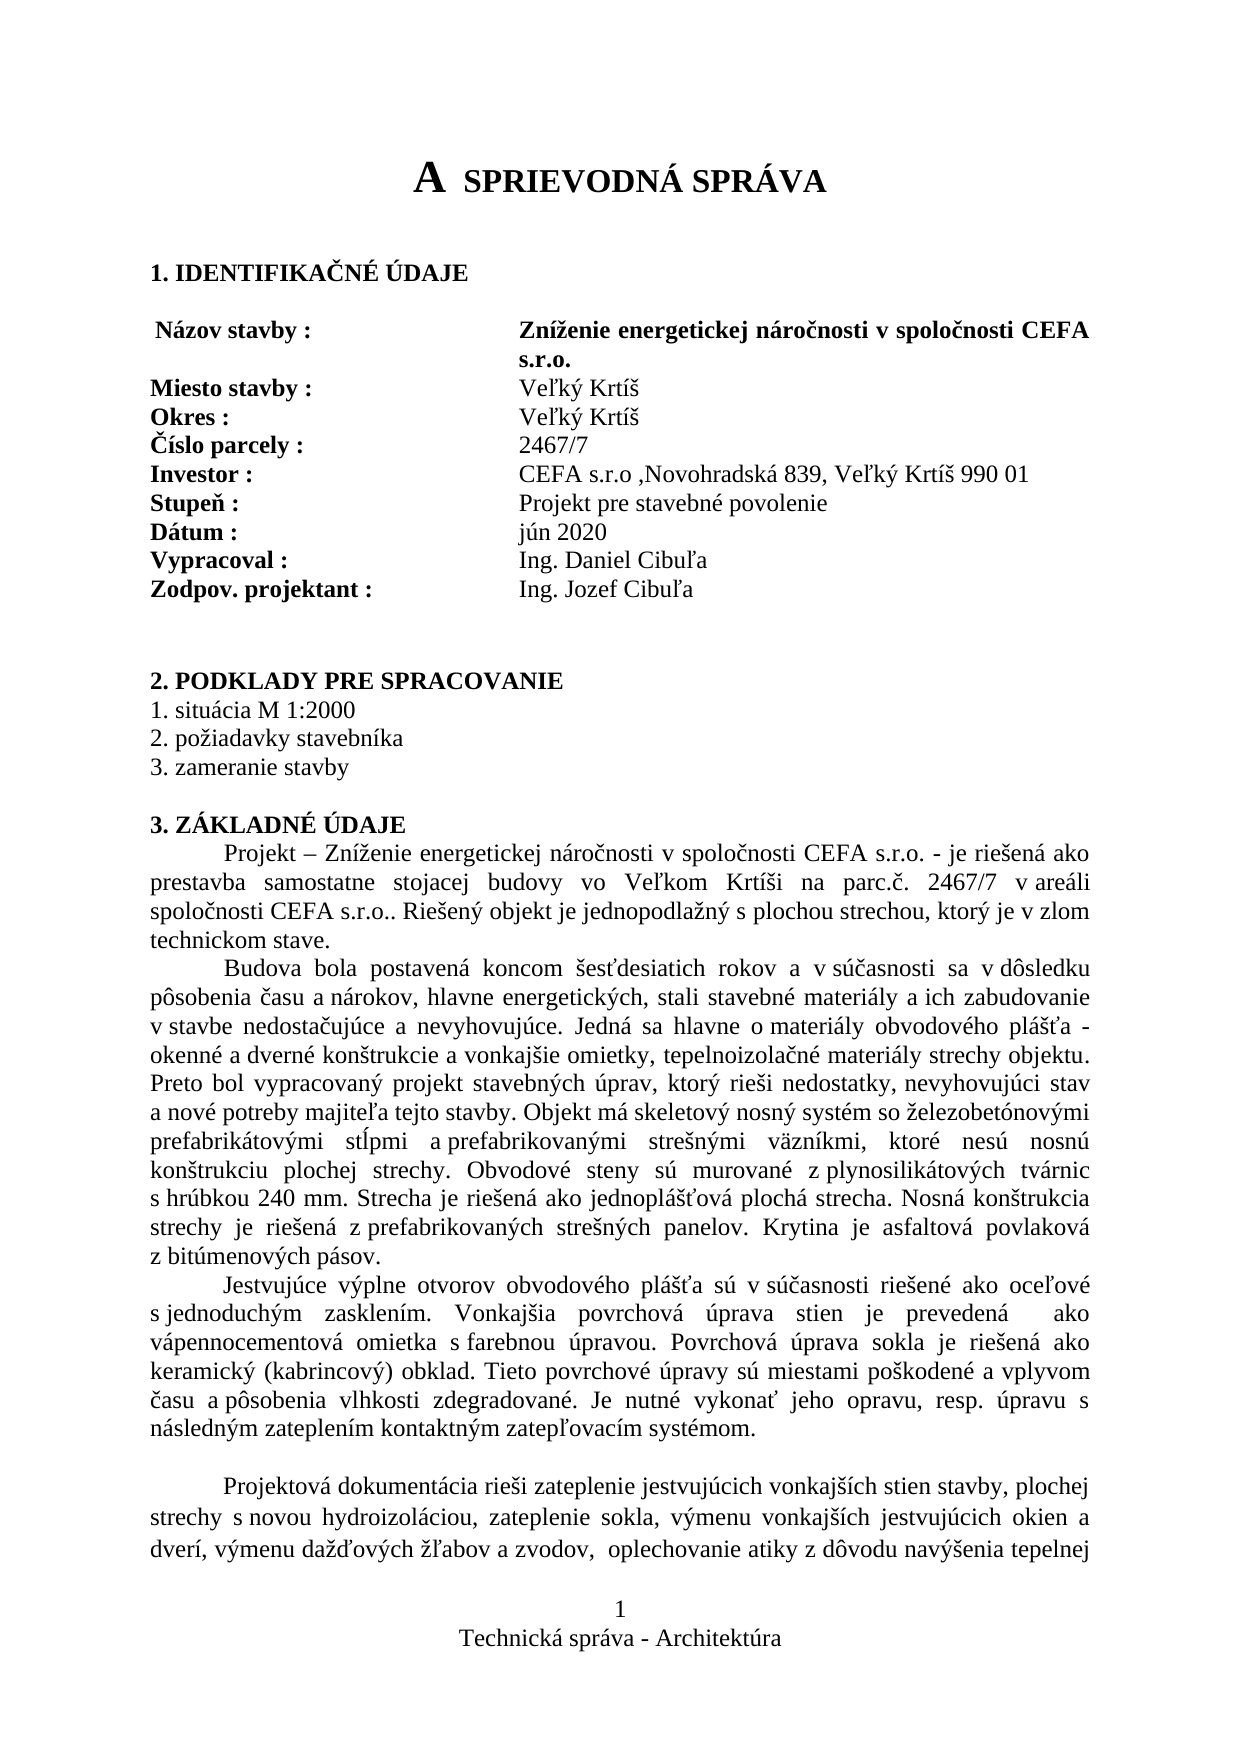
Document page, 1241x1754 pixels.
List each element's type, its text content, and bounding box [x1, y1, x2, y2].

text A SPRIEVODNÁ SPRÁVA [150, 150, 1090, 203]
text Stupeň : Projekt pre stavebné povolenie [150, 488, 1090, 517]
text Budova bola postavená koncom šesťdesiatich rokov a v súčasnosti sa v dôsledku pôsobenia času a nárokov, hlavne energetických, stali stavebné materiály a ich zabudovanie v stavbe nedostačujúce a nevyhovujúce. Jedná sa hlavne o materiály obvodového plášťa - okenné a dverné konštrukcie a vonkajšie omietky, tepelnoizolačné materiály strechy objektu. Preto bol vypracovaný projekt stavebných úprav, ktorý rieši nedostatky, nevyhovujúci stav a nové potreby majiteľa tejto stavby. Objekt má skeletový nosný systém so železobetónovými prefabrikátovými stĺpmi a prefabrikovanými strešnými väzníkmi, ktoré nesú nosnú konštrukciu plochej strechy. Obvodové steny sú murované z plynosilikátových tvárnic s hrúbkou 240 mm. Strecha je riešená ako jednoplášťová plochá strecha. Nosná konštrukcia strechy je riešená z prefabrikovaných strešných panelov. Krytina je asfaltová povlaková z bitúmenových pásov. [150, 953, 1090, 1270]
text Okres : Veľký Krtíš [150, 402, 1090, 430]
text Vypracoval : Ing. Daniel Cibuľa [150, 545, 1090, 574]
text Miesto stavby : Veľký Krtíš [150, 373, 1090, 402]
text Investor : CEFA s.r.o ,Novohradská 839, Veľký Krtíš 990 01 [150, 459, 1090, 488]
text 2. PODKLADY PRE SPRACOVANIE [150, 666, 1090, 695]
text Dátum : jún 2020 [150, 517, 1090, 545]
text 3. ZÁKLADNÉ ÚDAJE [150, 810, 1090, 838]
text 1. IDENTIFIKAČNÉ ÚDAJE [150, 258, 1090, 287]
text Jestvujúce výplne otvorov obvodového plášťa sú v súčasnosti riešené ako oceľové s jednoduchým zasklením. Vonkajšia povrchová úprava stien je prevedená ako vápennocementová omietka s farebnou úpravou. Povrchová úprava sokla je riešená ako keramický (kabrincový) obklad. Tieto povrchové úpravy sú miestami poškodené a vplyvom času a pôsobenia vlhkosti zdegradované. Je nutné vykonať jeho opravu, resp. úpravu s následným zateplením kontaktným zatepľovacím systémom. [150, 1270, 1090, 1442]
text Projekt – Zníženie energetickej náročnosti v spoločnosti CEFA s.r.o. - je riešená ako prestavba samostatne stojacej budovy vo Veľkom Krtíši na parc.č. 2467/7 v areáli spoločnosti CEFA s.r.o.. Riešený objekt je jednopodlažný s plochou strechou, ktorý je v zlom technickom stave. [150, 838, 1090, 953]
text Názov stavby : Zníženie energetickej náročnosti v spoločnosti CEFA s.r.o. [155, 315, 1090, 373]
text 1. situácia M 1:2000 [150, 695, 1090, 723]
text Číslo parcely : 2467/7 [150, 430, 1090, 459]
text Zodpov. projektant : Ing. Jozef Cibuľa [150, 574, 1090, 603]
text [150, 1471, 1090, 1563]
text 2. požiadavky stavebníka [150, 723, 1090, 752]
text 3. zameranie stavby [150, 752, 1090, 781]
